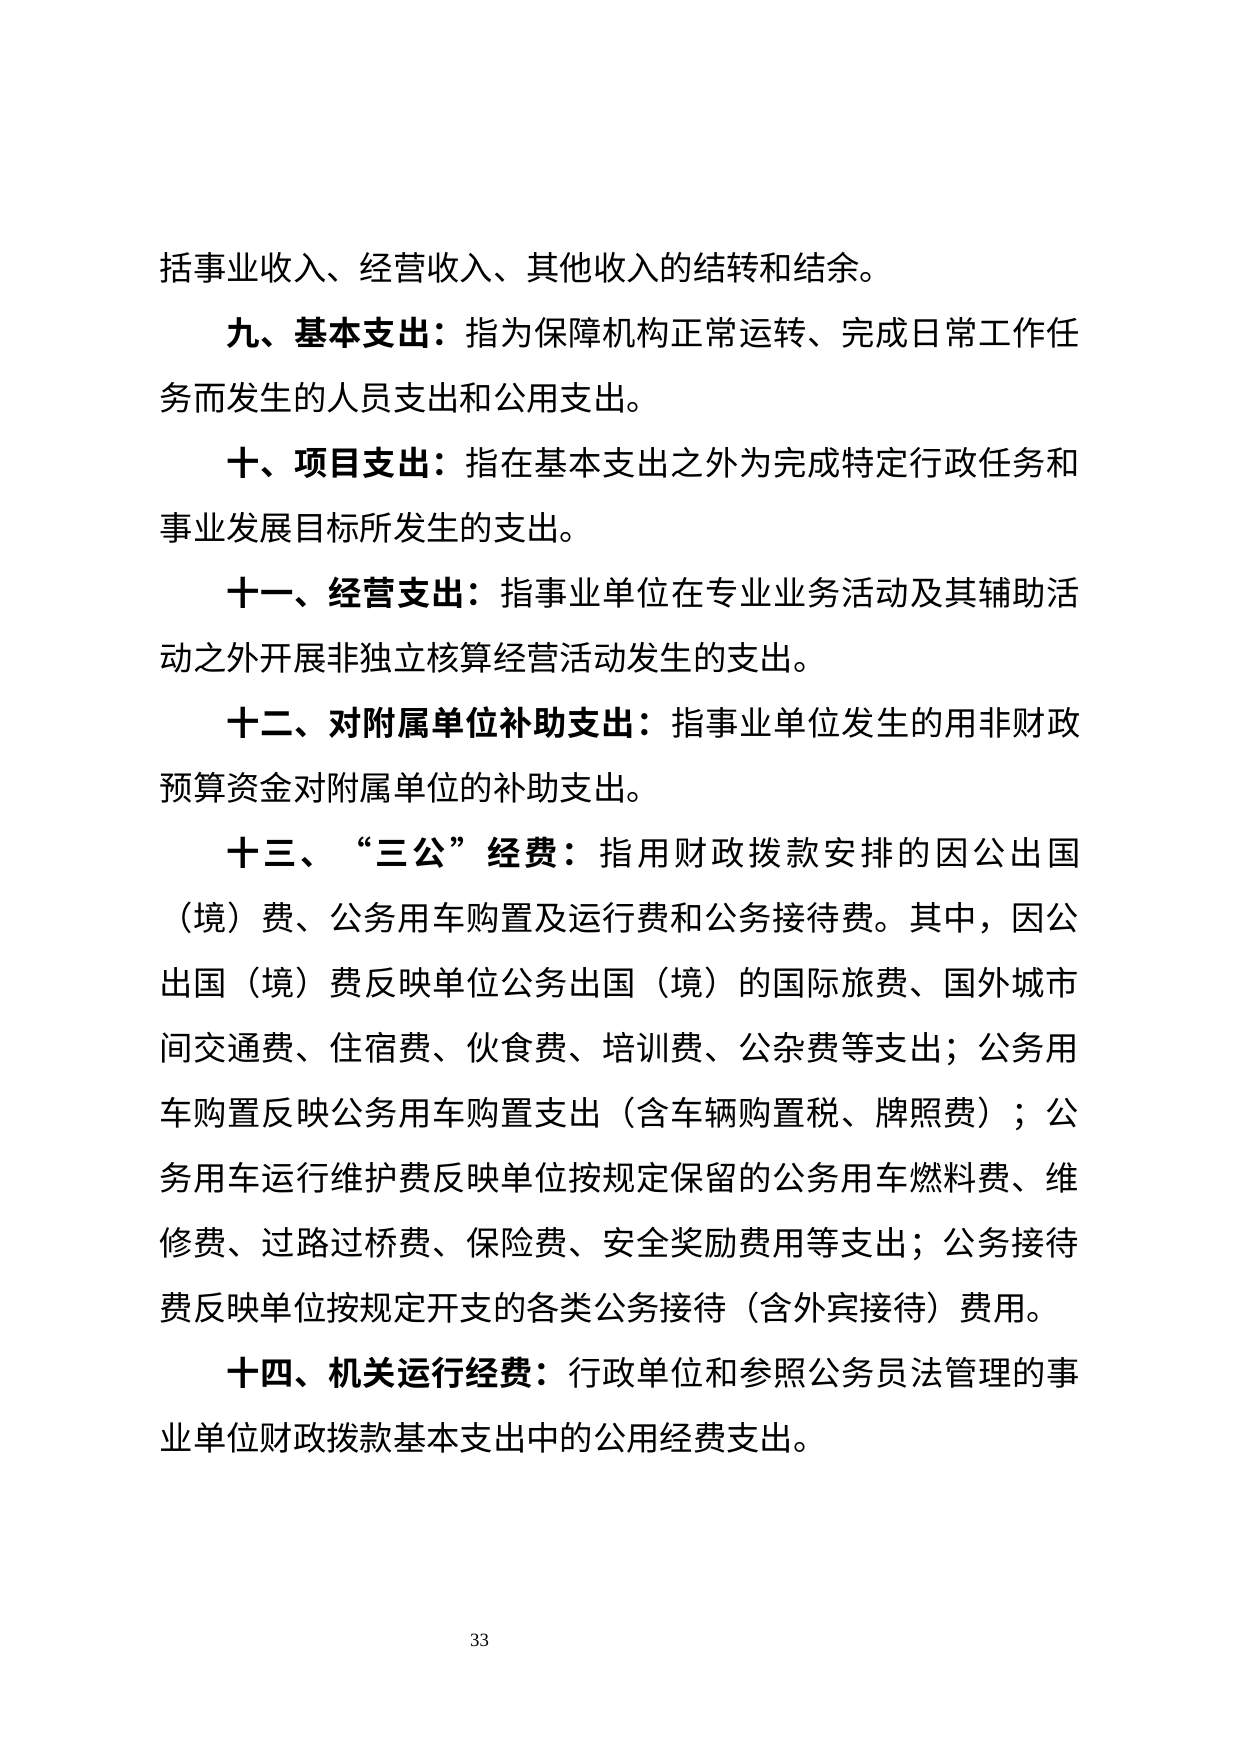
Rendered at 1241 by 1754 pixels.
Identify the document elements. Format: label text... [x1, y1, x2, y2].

text 十一、经营支出：指事业单位在专业业务活动及其辅助活动之外开展非独立核算经营活动发生的支出。 [159, 558, 1081, 688]
text 十四、机关运行经费：行政单位和参照公务员法管理的事业单位财政拨款基本支出中的公用经费支出。 [159, 1338, 1081, 1468]
text 十、项目支出：指在基本支出之外为完成特定行政任务和事业发展目标所发生的支出。 [159, 428, 1081, 558]
text 九、基本支出：指为保障机构正常运转、完成日常工作任务而发生的人员支出和公用支出。 [159, 298, 1081, 428]
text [159, 233, 1081, 298]
text 十二、对附属单位补助支出：指事业单位发生的用非财政预算资金对附属单位的补助支出。 [159, 688, 1081, 818]
text 十三、“三公”经费：指用财政拨款安排的因公出国（境）费、公务用车购置及运行费和公务接待费。其中，因公出国（境）费反映单位公务出国（境）的国际旅费、国外城市间交通费、住宿费、伙食费、培训费、公杂费等支出；公务用车购置反映公务用车购置支出（含车辆购置税、牌照费）；公务用车运行维护费反映单位按规定保留的公务用车燃料费、维修费、过路过桥费、保险费、安全奖励费用等支出；公务接待费反映单位按规定开支的各类公务接待（含外宾接待）费用。 [159, 818, 1081, 1338]
